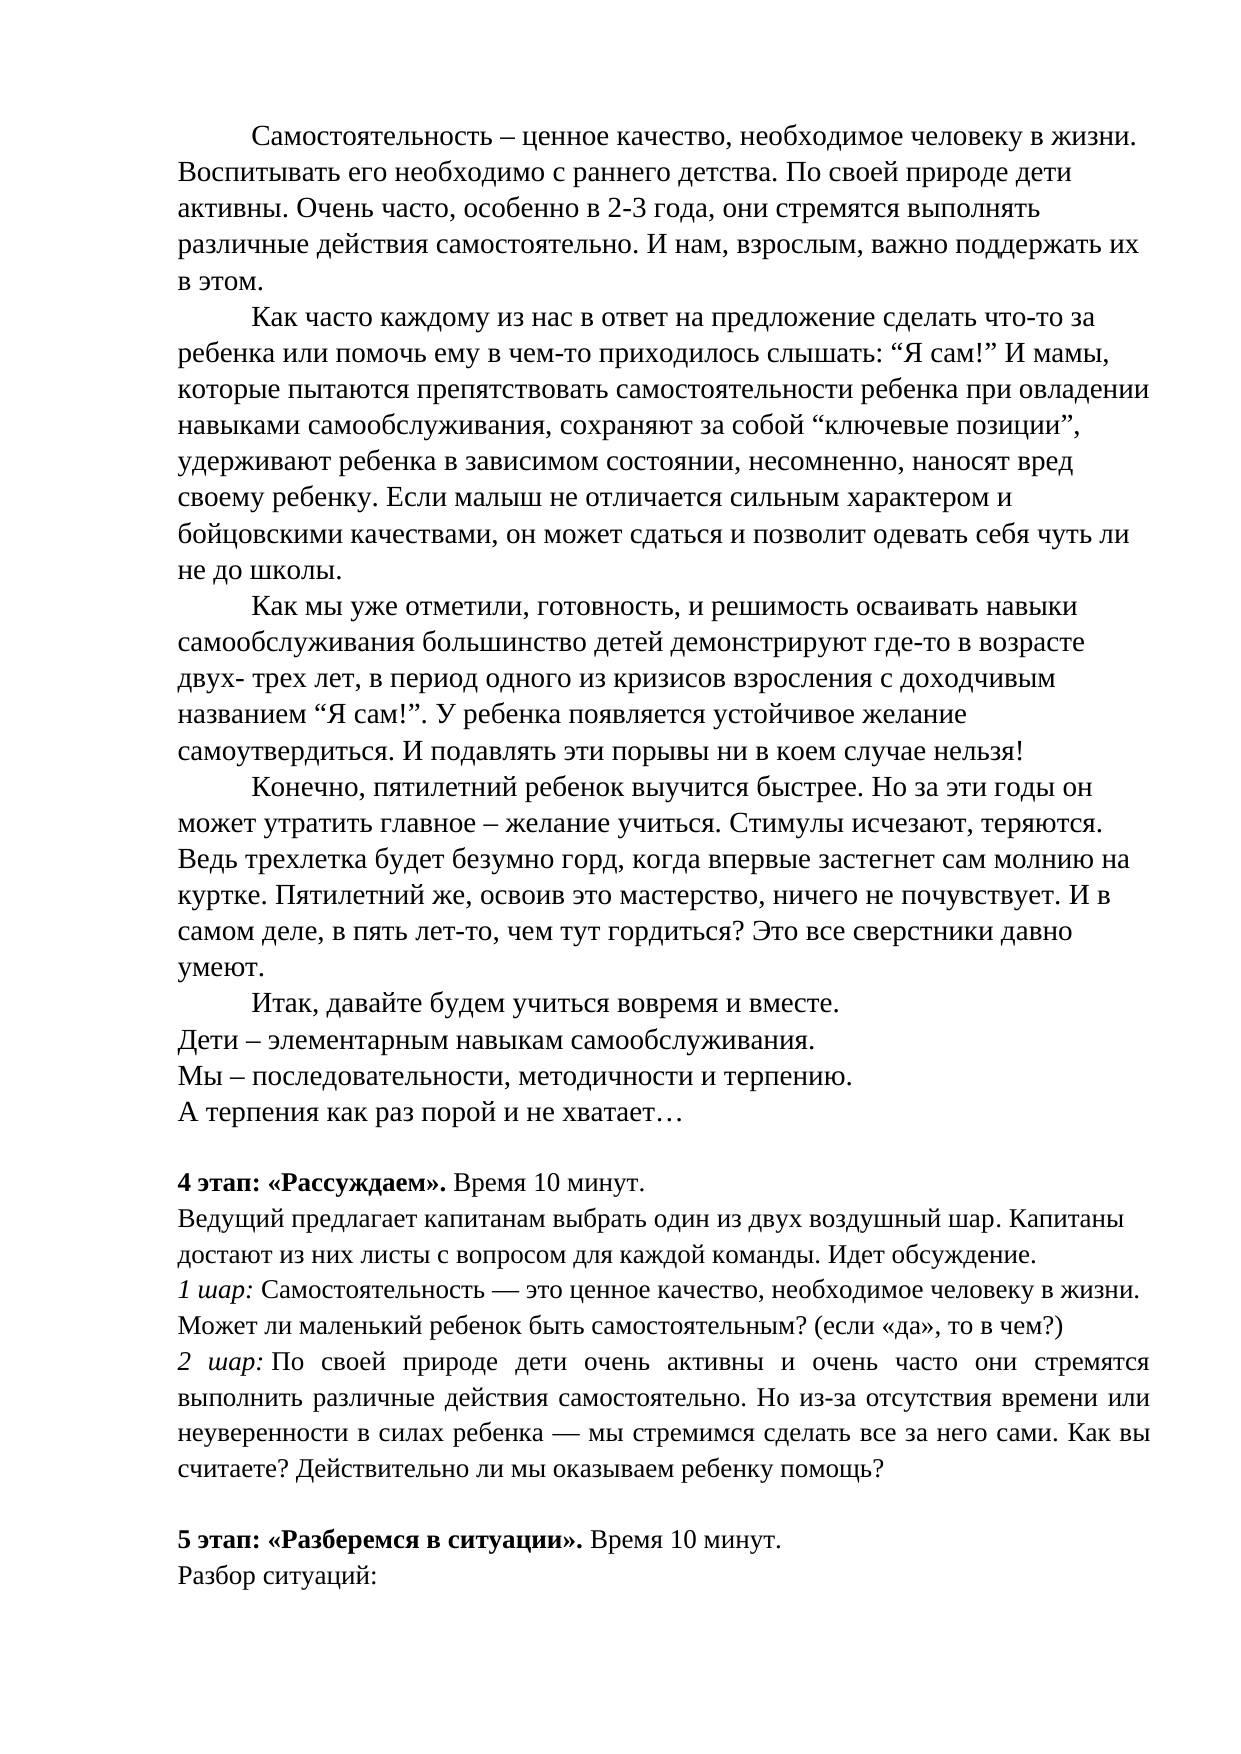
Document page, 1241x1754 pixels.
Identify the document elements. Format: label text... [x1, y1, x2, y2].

text не до школы. [177, 552, 1152, 585]
text в этом. [177, 263, 1152, 296]
text Воспитывать его необходимо с раннего детства. По своей природе дети [177, 154, 1152, 188]
text самом деле, в пять лет-то, чем тут гордиться? Это все сверстники давно [177, 913, 1152, 947]
text может утратить главное – желание учиться. Стимулы исчезают, теряются. [177, 805, 1152, 838]
text Мы – последовательности, методичности и терпению. [177, 1058, 1152, 1091]
text умеют. [177, 949, 1152, 983]
text удерживают ребенка в зависимом состоянии, несомненно, наносят вред [177, 443, 1152, 477]
text Дети – элементарным навыкам самообслуживания. [177, 1022, 1152, 1055]
text 4 этап: «Рассуждаем». Время 10 минут. Ведущий предлагает капитанам выбрать один из двух воздушный шар. Капитаны достают из них листы с вопросом для каждой команды. Идет обсуждение. [177, 1166, 1152, 1269]
text Как часто каждому из нас в ответ на предложение сделать что-то за [177, 299, 1152, 332]
text навыками самообслуживания, сохраняют за собой “ключевые позиции”, [177, 407, 1152, 441]
text бойцовскими качествами, он может сдаться и позволит одевать себя чуть ли [177, 516, 1152, 549]
text Конечно, пятилетний ребенок выучится быстрее. Но за эти годы он [177, 769, 1152, 802]
text которые пытаются препятствовать самостоятельности ребенка при овладении [177, 371, 1152, 405]
text 1 шар: Самостоятельность — это ценное качество, необходимое человеку в жизни. Может ли маленький ребенок быть самостоятельным? (если «да», то в чем?) [177, 1273, 1152, 1340]
text различные действия самостоятельно. И нам, взрослым, важно поддержать их [177, 227, 1152, 260]
text 5 этап: «Разберемся в ситуации». Время 10 минут. Разбор ситуаций: [177, 1524, 1152, 1623]
text А терпения как раз порой и не хватает… [177, 1094, 1152, 1128]
text активны. Очень часто, особенно в 2-3 года, они стремятся выполнять [177, 190, 1152, 224]
text Самостоятельность – ценное качество, необходимое человеку в жизни. [177, 118, 1152, 152]
text своему ребенку. Если малыш не отличается сильным характером и [177, 479, 1152, 513]
text Как мы уже отметили, готовность, и решимость осваивать навыки [177, 588, 1152, 622]
text ребенка или помочь ему в чем-то приходилось слышать: “Я сам!” И мамы, [177, 335, 1152, 368]
text Ведь трехлетка будет безумно горд, когда впервые застегнет сам молнию на [177, 841, 1152, 874]
text 2 шар: По своей природе дети очень активны и очень часто они стремятся выполнить различные действия самостоятельно. Но из-за отсутствия времени или неуверенности в силах ребенка — мы стремимся сделать все за него сами. Как вы считаете? Действительно ли мы оказываем ребенку помощь? [177, 1345, 1152, 1483]
text куртке. Пятилетний же, освоив это мастерство, ничего не почувствует. И в [177, 877, 1152, 911]
text Итак, давайте будем учиться вовремя и вместе. [177, 986, 1152, 1019]
text самообслуживания большинство детей демонстрируют где-то в возрасте двух- трех лет, в период одного из кризисов взросления с доходчивым названием “Я сам!”. У ребенка появляется устойчивое желание самоутвердиться. И подавлять эти порывы ни в коем случае нельзя! [177, 624, 1152, 766]
